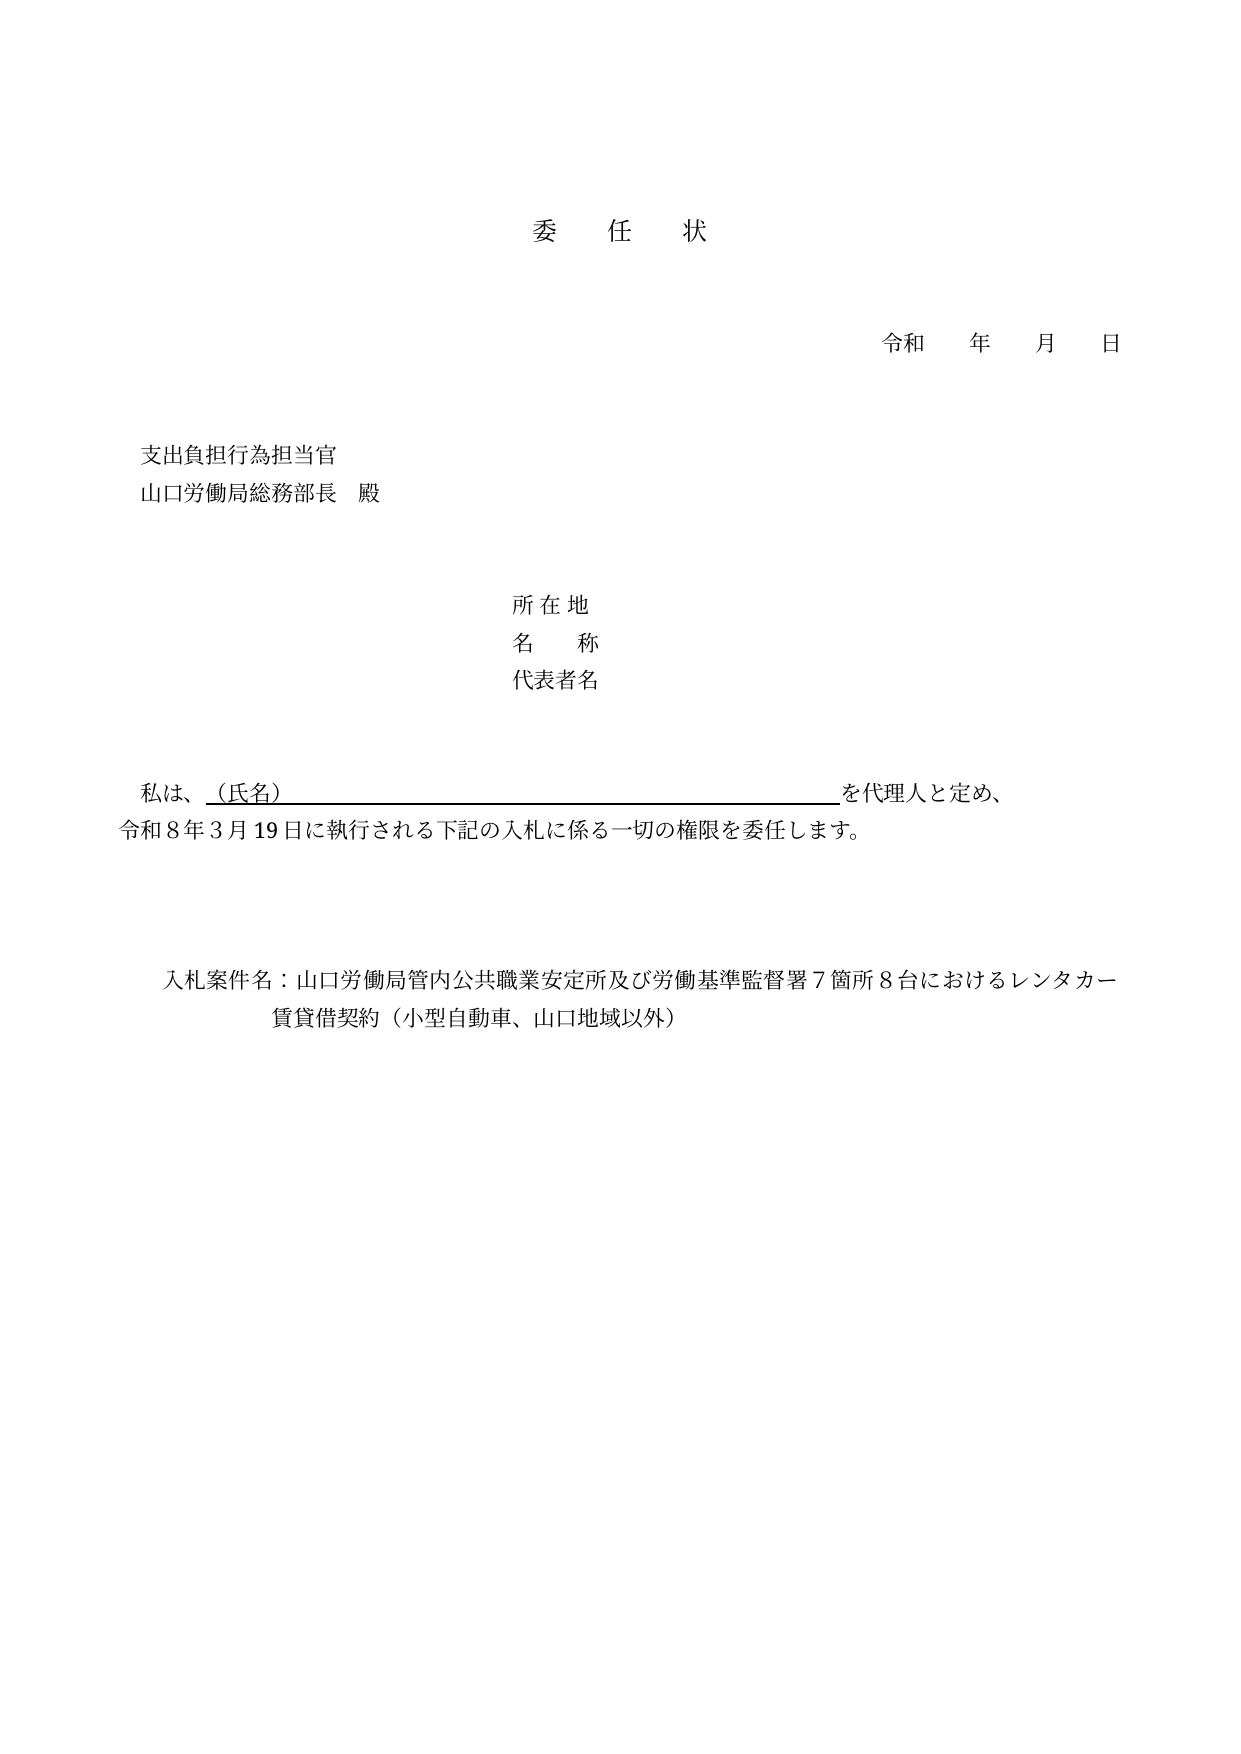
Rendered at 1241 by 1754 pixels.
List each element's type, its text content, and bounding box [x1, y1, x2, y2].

text 私は、（氏名） を代理人と定め、 [118, 773, 1122, 811]
text 令和８年３月19日に執行される下記の入札に係る一切の権限を委任します。 [118, 811, 1122, 848]
text 令和 年 月 日 [118, 323, 1122, 361]
text 委 任 状 [118, 211, 1122, 248]
text 名 称 [118, 623, 1122, 661]
text 山口労働局総務部長 殿 [118, 473, 1122, 511]
text 支出負担行為担当官 [118, 436, 1122, 473]
text 所 在 地 [118, 586, 1122, 623]
text 代表者名 [118, 661, 1122, 698]
text 入札案件名：山口労働局管内公共職業安定所及び労働基準監督署７箇所８台におけるレンタカー 賃貸借契約（小型自動車、山口地域以外） [162, 961, 1122, 1036]
